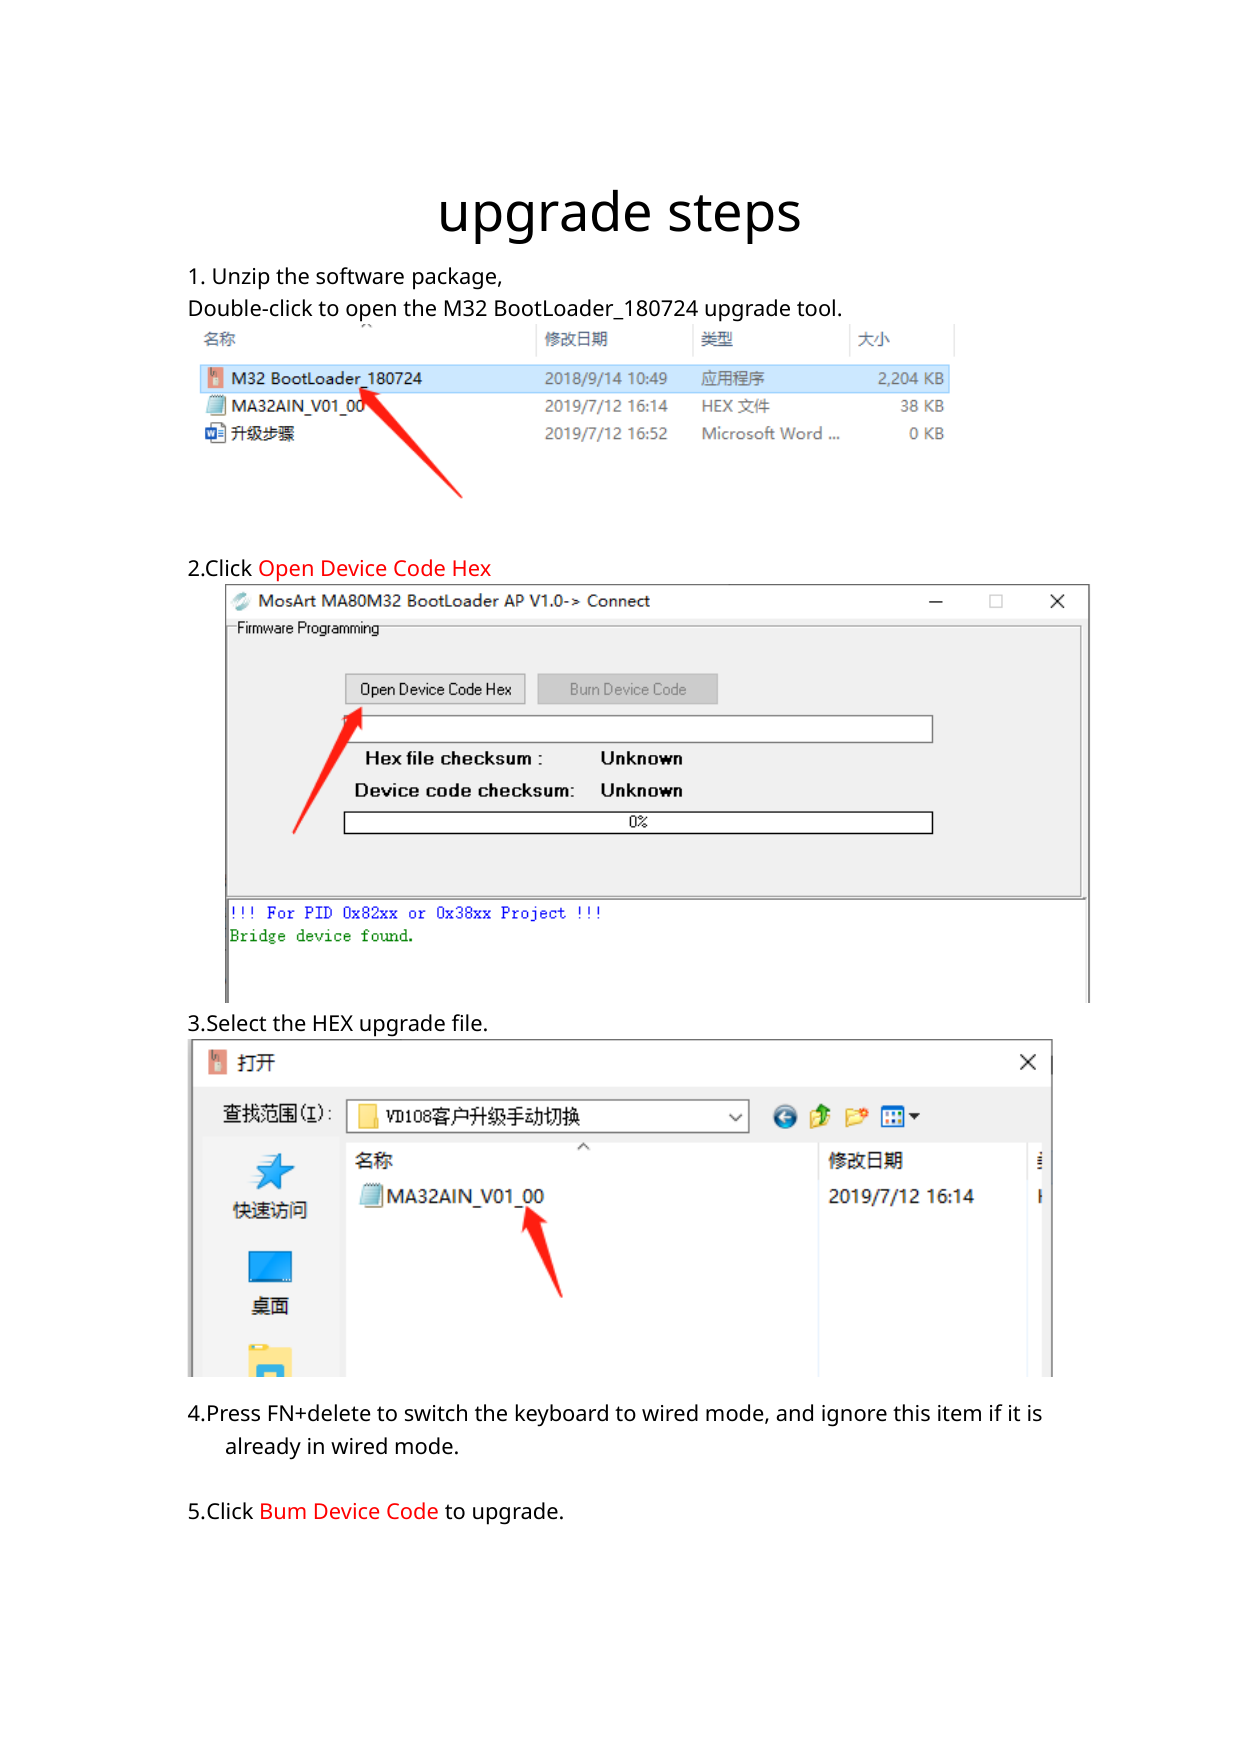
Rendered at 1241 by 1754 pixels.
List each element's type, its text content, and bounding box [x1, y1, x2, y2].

list 1. Unzip the software package, [187, 259, 1053, 292]
picture [187, 324, 1053, 522]
picture [187, 1039, 1053, 1377]
list 3.Select the HEX upgrade file. [187, 1007, 1053, 1039]
text upgrade steps [187, 162, 1053, 259]
list 5.Click Bum Device Code to upgrade. [187, 1494, 1053, 1527]
picture [225, 584, 1091, 1003]
list Double-click to open the M32 BootLoader_180724 upgrade tool. [187, 292, 1053, 324]
list 4.Press FN+delete to switch the keyboard to wired mode, and ignore this item if it is already in wired mode. [187, 1397, 1053, 1462]
